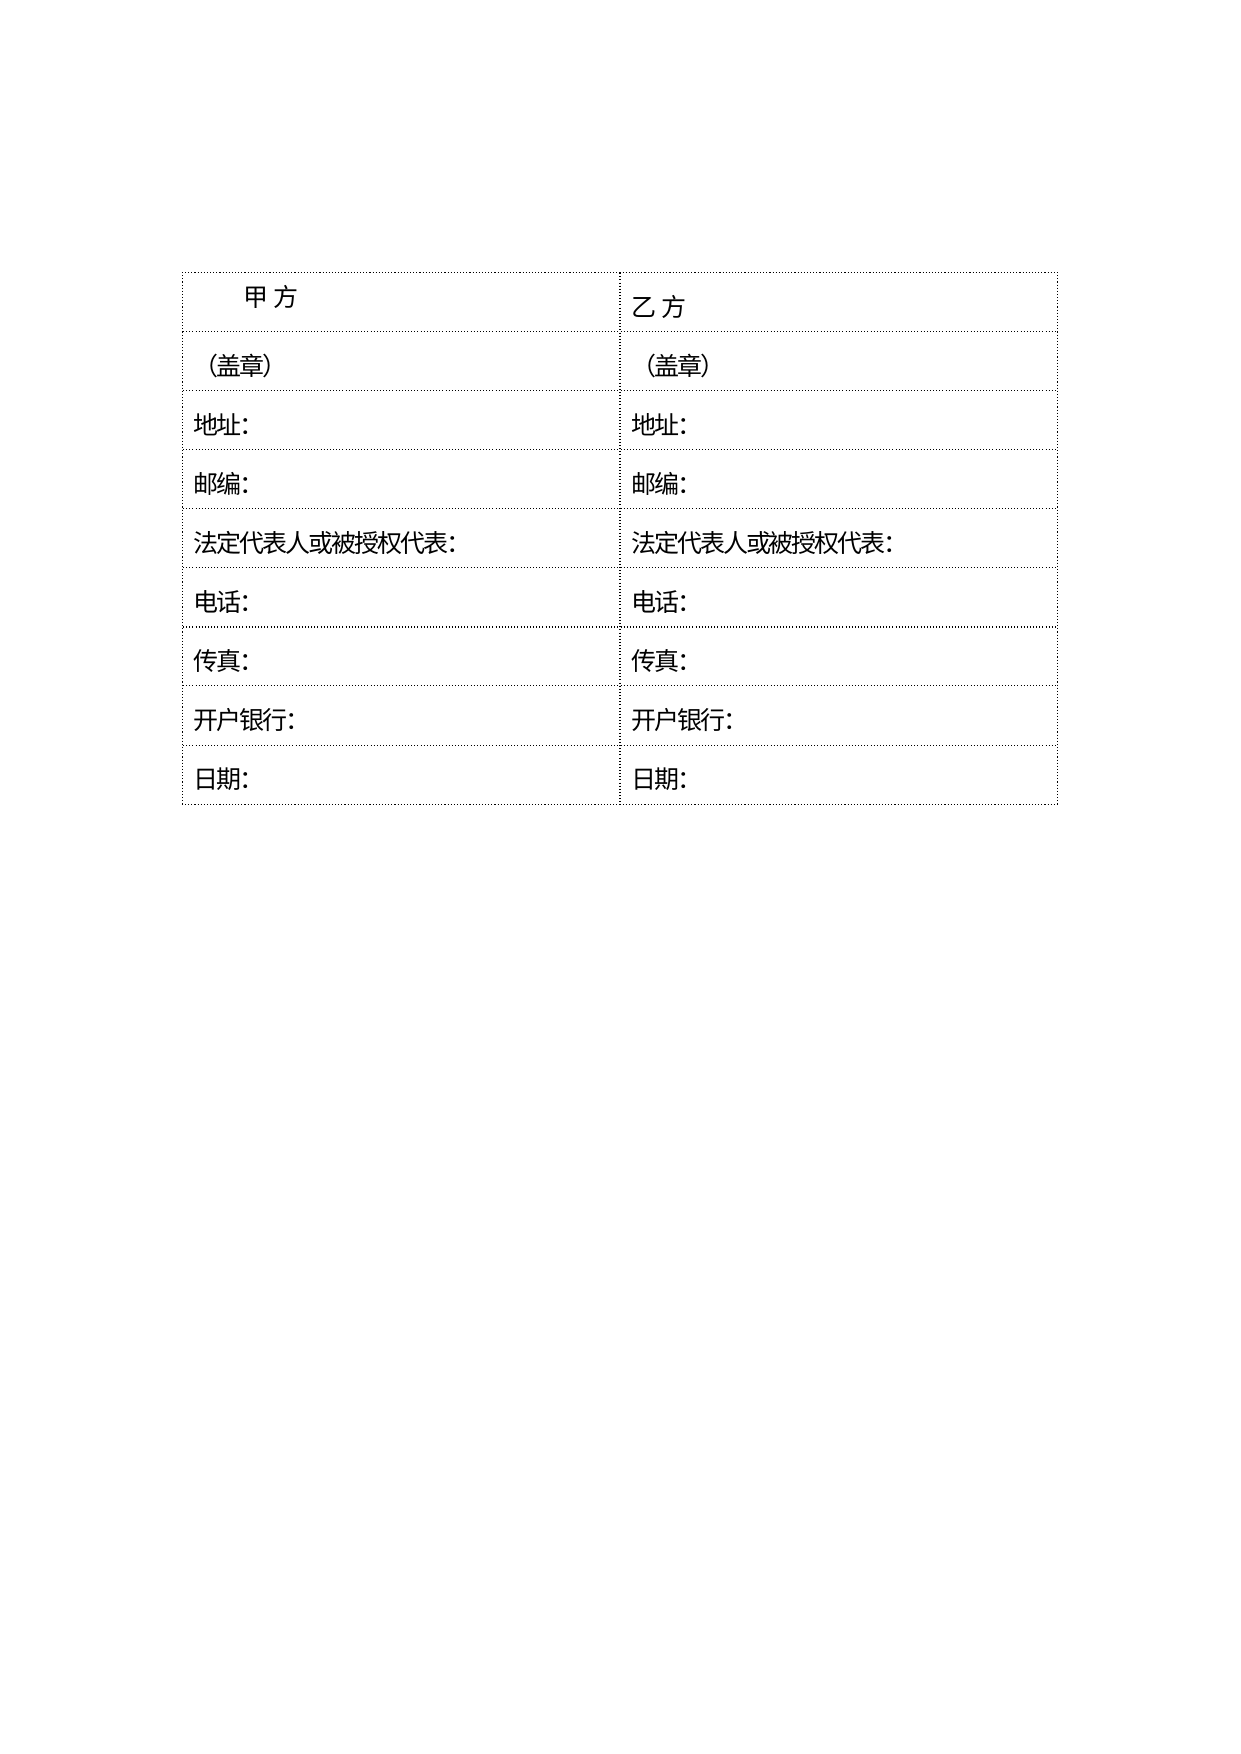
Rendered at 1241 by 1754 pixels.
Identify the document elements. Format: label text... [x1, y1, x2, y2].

table_cell 开户银行： [620, 685, 1058, 744]
table_cell 电话： [183, 567, 620, 626]
table_cell 日期： [620, 745, 1058, 803]
table_cell （盖章） [183, 331, 620, 390]
table_header 甲 方 [183, 272, 620, 331]
table_cell 开户银行： [183, 685, 620, 744]
table_cell 邮编： [620, 449, 1058, 508]
table_cell 法定代表人或被授权代表： [183, 508, 620, 567]
table_header 乙 方 [620, 272, 1058, 331]
table_cell 传真： [183, 626, 620, 685]
table_cell （盖章） [620, 331, 1058, 390]
table_cell 地址： [183, 390, 620, 449]
table_cell 电话： [620, 567, 1058, 626]
table_cell 传真： [620, 626, 1058, 685]
table_cell 邮编： [183, 449, 620, 508]
table_cell 日期： [183, 745, 620, 803]
table_cell 法定代表人或被授权代表： [620, 508, 1058, 567]
table_cell 地址： [620, 390, 1058, 449]
